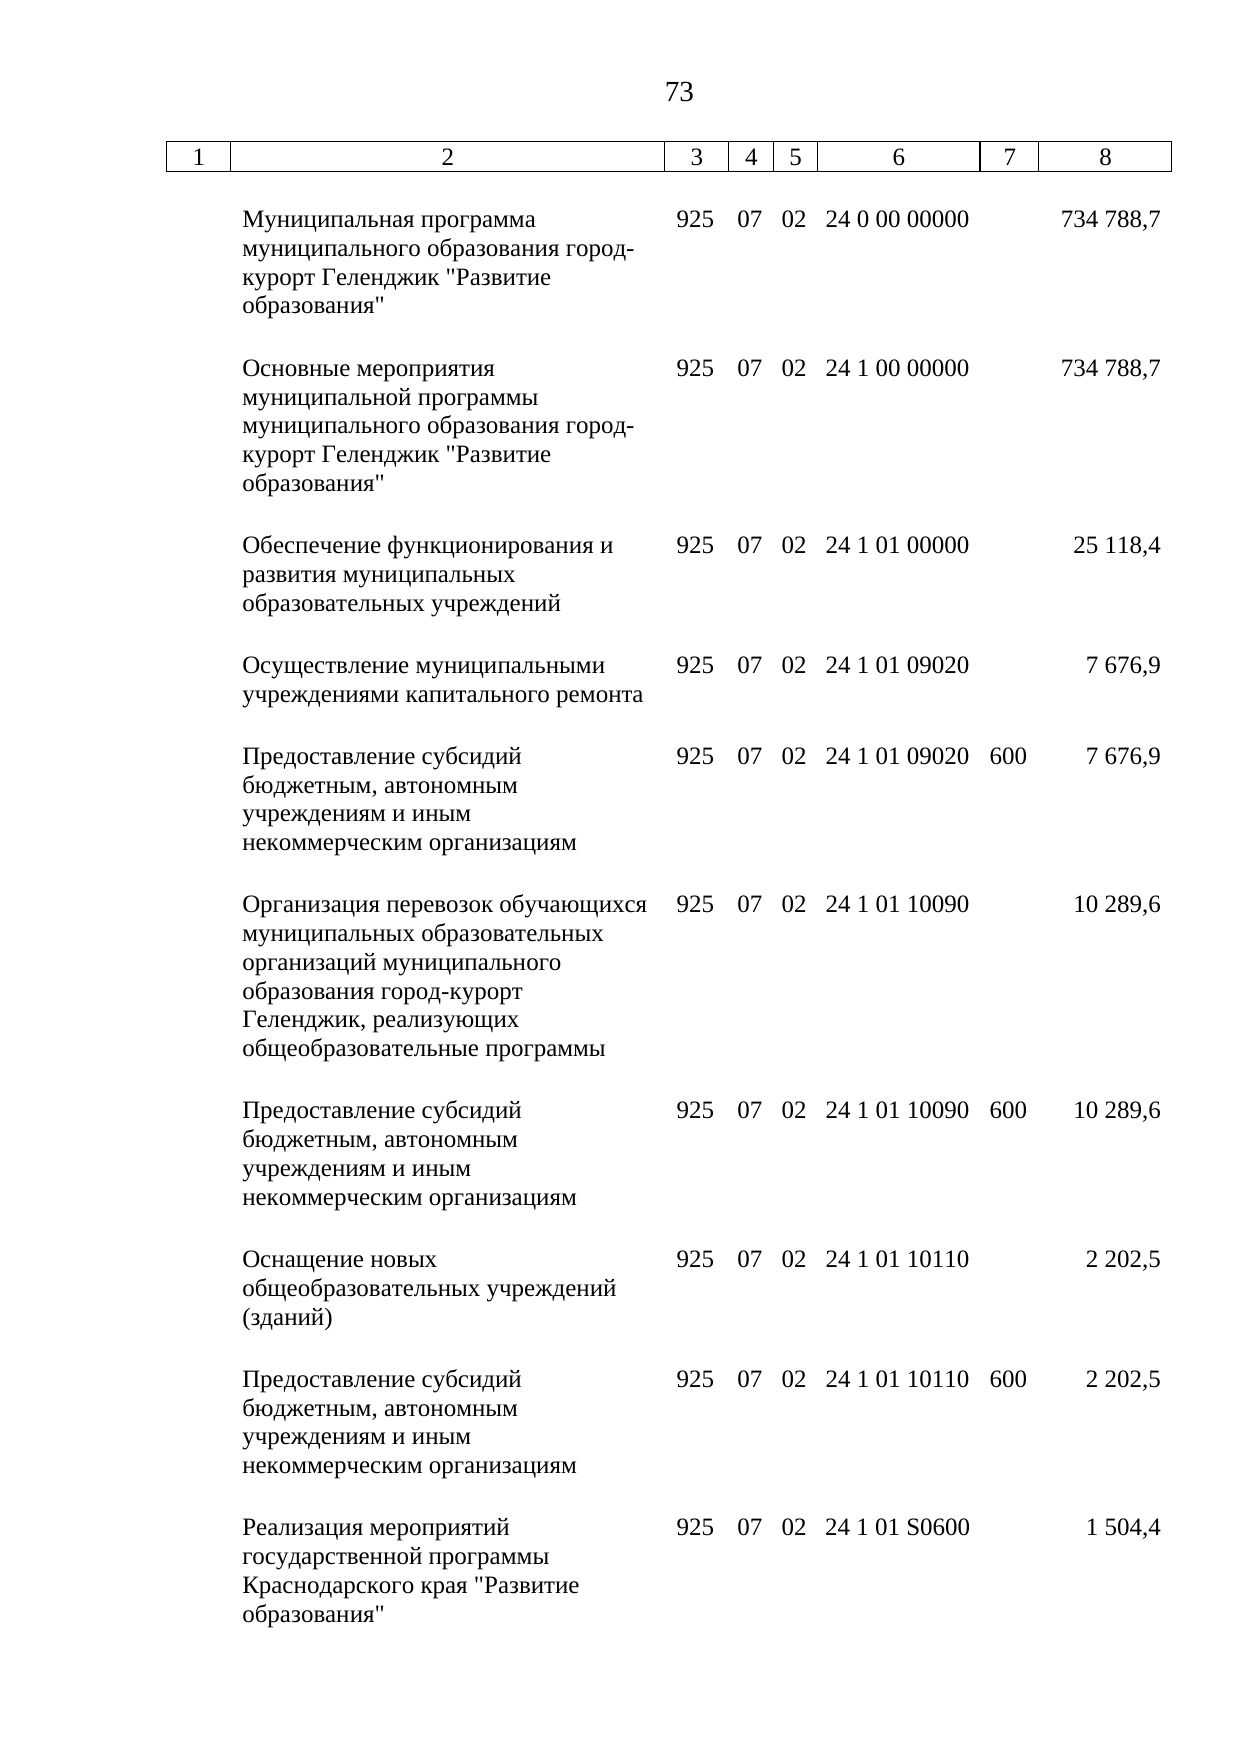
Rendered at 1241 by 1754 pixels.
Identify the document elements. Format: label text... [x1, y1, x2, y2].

table_header 1 [167, 142, 230, 171]
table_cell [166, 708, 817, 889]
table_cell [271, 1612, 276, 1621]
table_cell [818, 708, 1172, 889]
table_header 4 [729, 142, 773, 171]
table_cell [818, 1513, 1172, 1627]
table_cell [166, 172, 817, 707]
table_header 5 [774, 142, 817, 171]
table_header 7 [981, 142, 1038, 171]
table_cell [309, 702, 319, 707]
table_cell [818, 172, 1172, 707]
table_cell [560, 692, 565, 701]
table_header 6 [818, 142, 979, 171]
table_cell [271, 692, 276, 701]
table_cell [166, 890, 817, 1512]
table_header 3 [665, 142, 728, 171]
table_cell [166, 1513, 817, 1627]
table_header 8 [1039, 142, 1171, 171]
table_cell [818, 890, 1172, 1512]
table_header 2 [231, 142, 664, 171]
